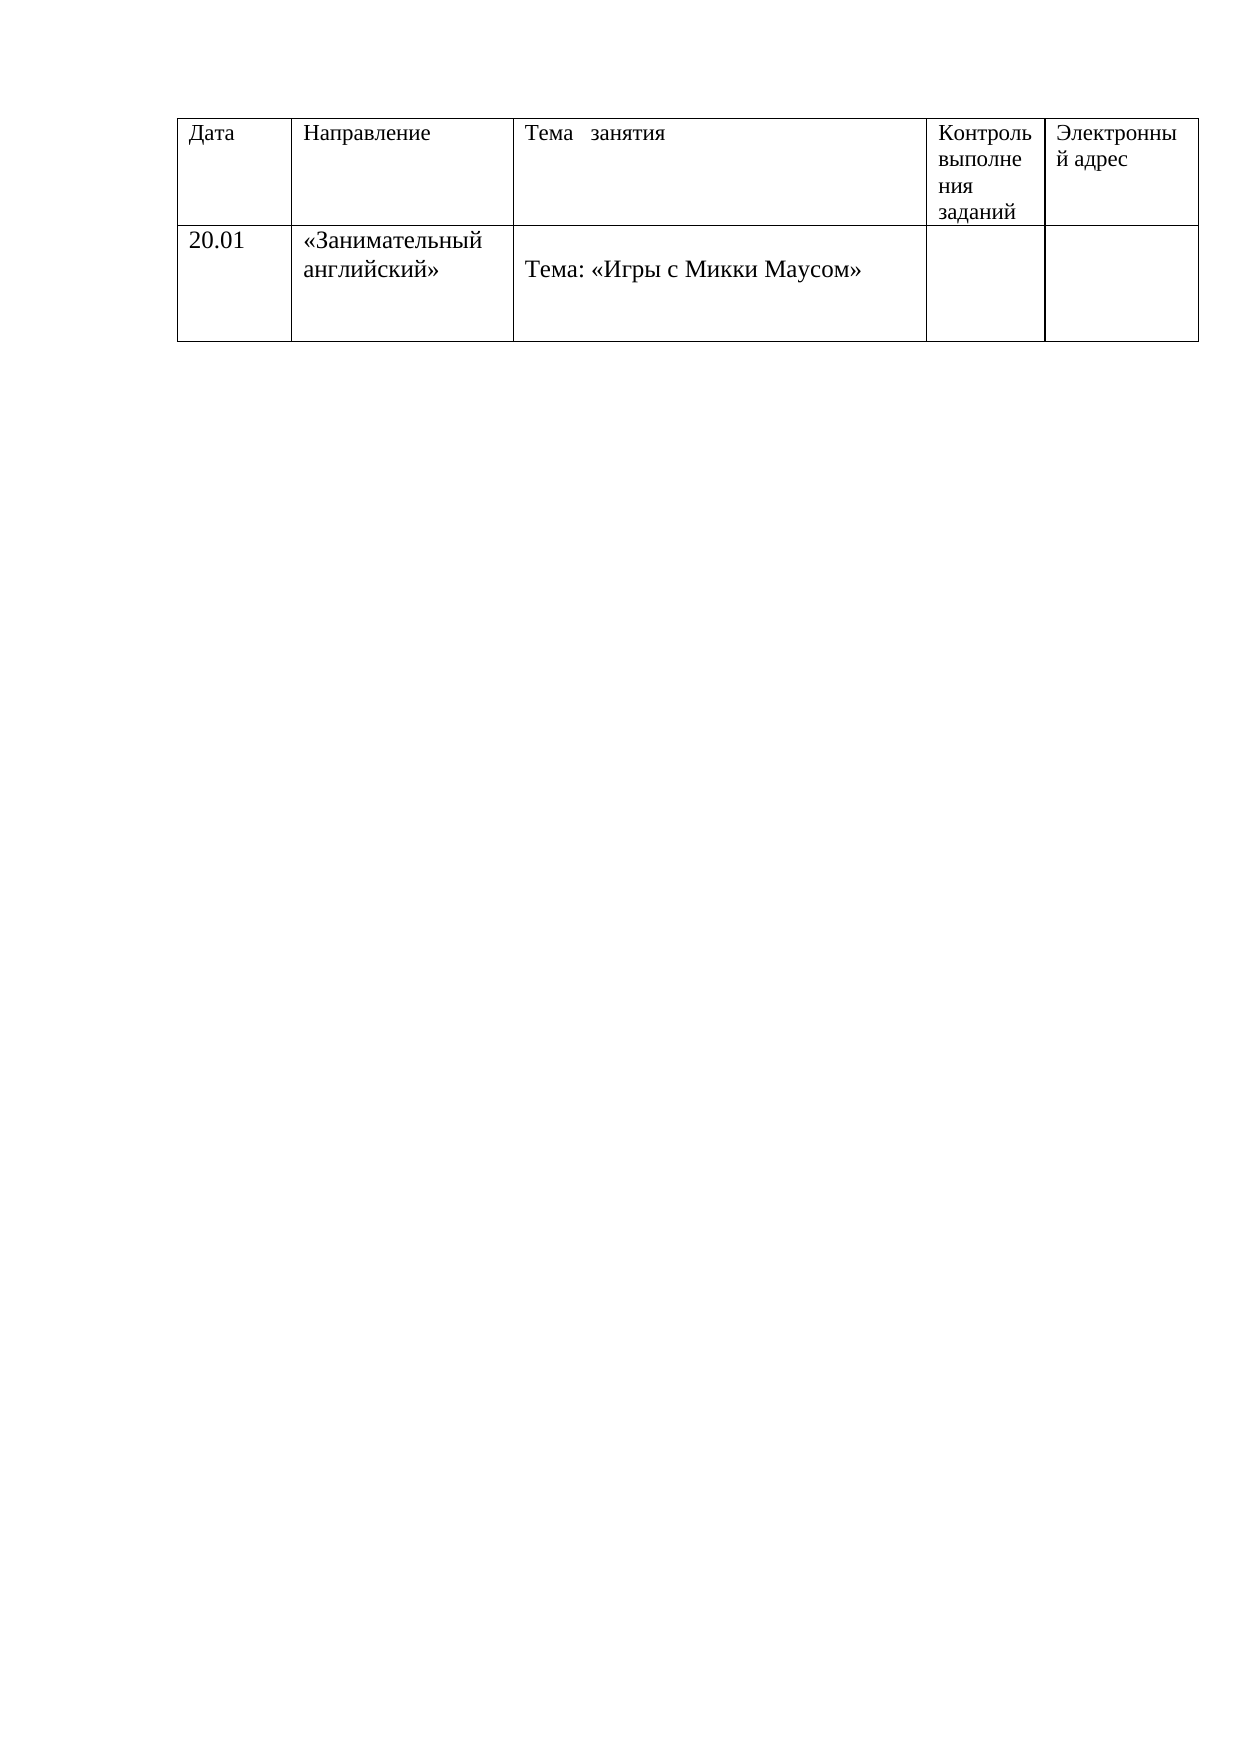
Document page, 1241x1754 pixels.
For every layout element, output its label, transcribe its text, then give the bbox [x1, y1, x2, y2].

table_header Тема занятия [514, 119, 926, 224]
table_header Электронный адрес [1046, 119, 1198, 224]
table_cell [1046, 226, 1198, 341]
table_cell [927, 226, 1044, 341]
table_cell Тема: «Игры с Микки Маусом» [514, 226, 926, 341]
table_cell 20.01 [178, 226, 291, 341]
table_header Направление [292, 119, 513, 224]
table_cell «Занимательный английский» [292, 226, 513, 341]
table_header Контроль выполнения заданий [927, 119, 1044, 224]
table_header Дата [178, 119, 291, 224]
